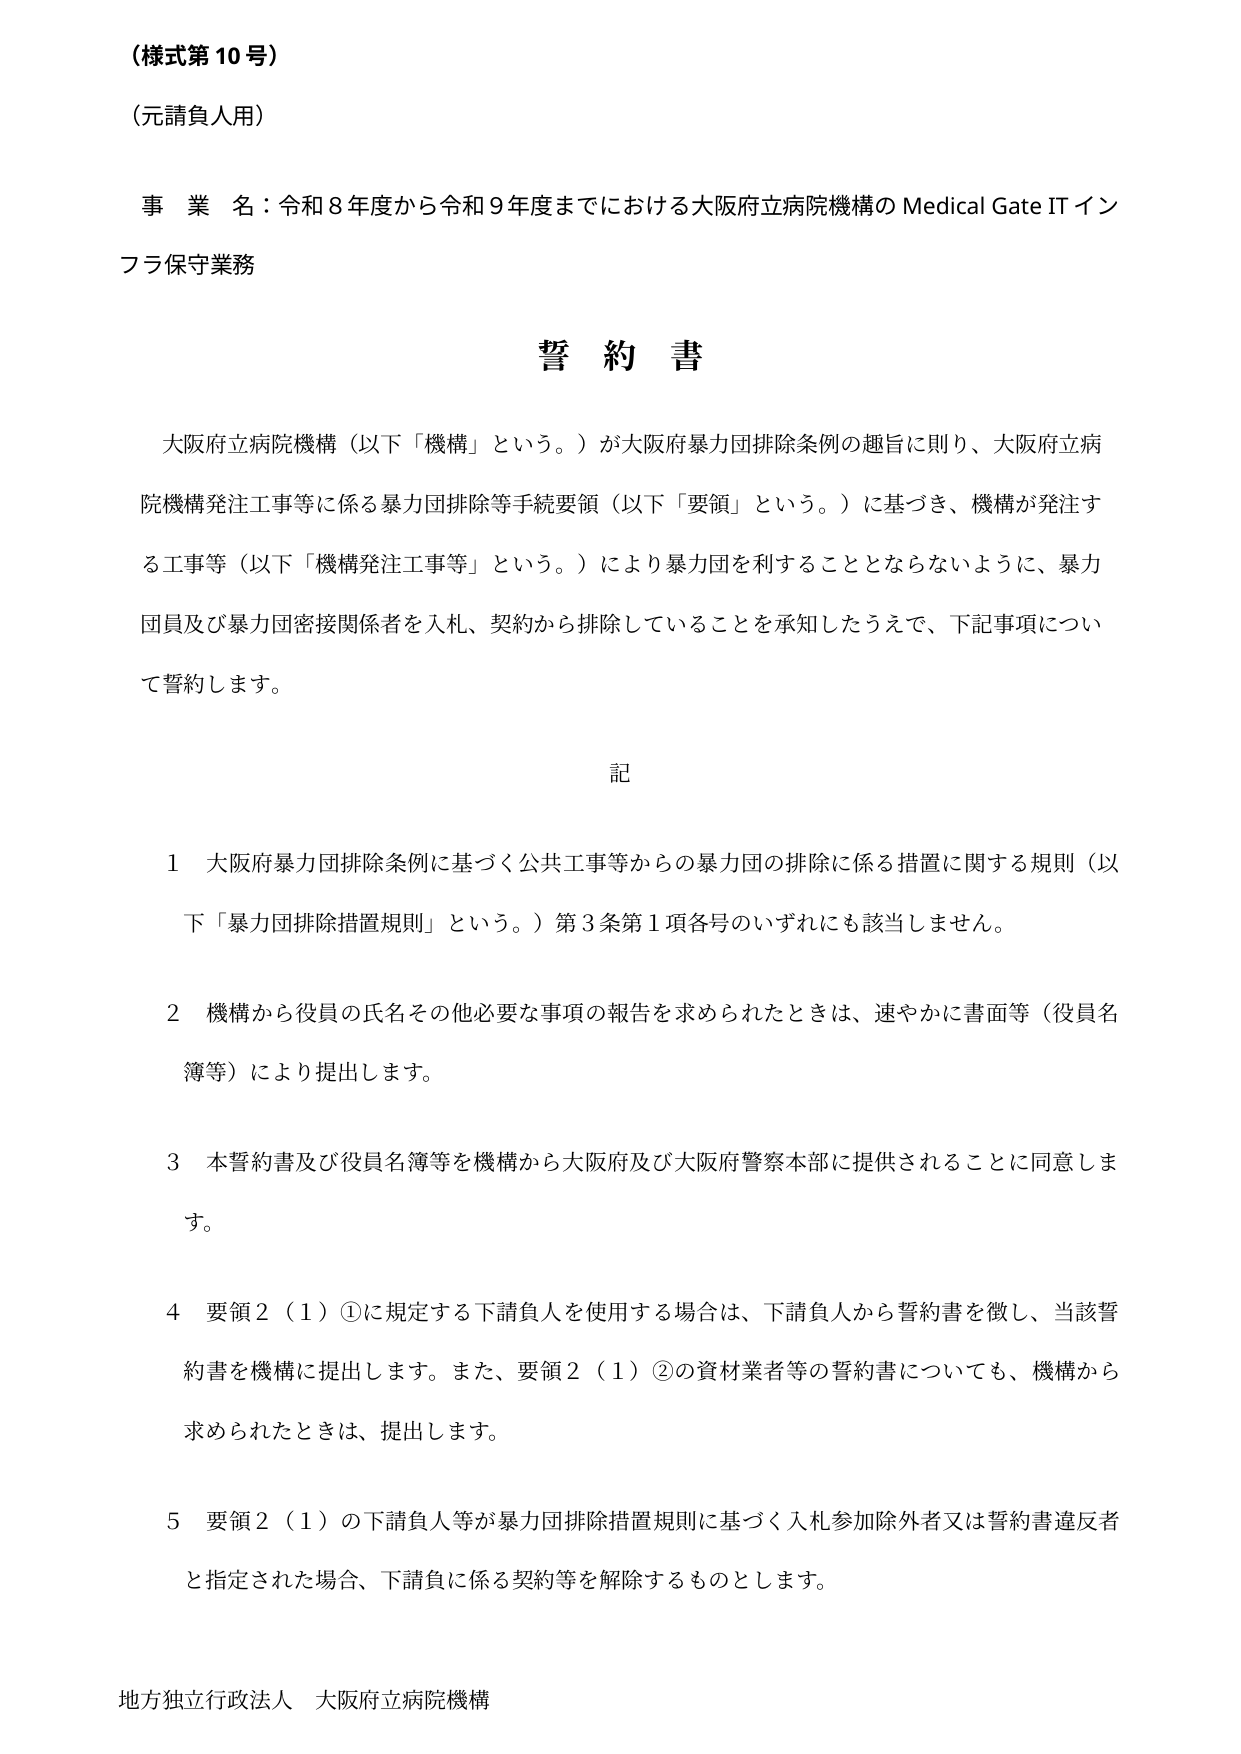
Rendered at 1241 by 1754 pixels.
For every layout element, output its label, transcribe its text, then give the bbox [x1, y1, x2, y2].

text （元請負人用） [118, 85, 1122, 144]
text ４ 要領２（１）①に規定する下請負人を使用する場合は、下請負人から誓約書を徴し、当該誓約書を機構に提出します。また、要領２（１）②の資材業者等の誓約書についても、機構から求められたときは、提出します。 [162, 1281, 1122, 1460]
text （様式第10号） [118, 25, 1122, 85]
text 誓 約 書 [118, 324, 1122, 384]
text 大阪府立病院機構（以下「機構」という。）が大阪府暴力団排除条例の趣旨に則り、大阪府立病院機構発注工事等に係る暴力団排除等手続要領（以下「要領」という。）に基づき、機構が発注する工事等（以下「機構発注工事等」という。）により暴力団を利することとならないように、暴力団員及び暴力団密接関係者を入札、契約から排除していることを承知したうえで、下記事項について誓約します。 [140, 413, 1122, 712]
text ５ 要領２（１）の下請負人等が暴力団排除措置規則に基づく入札参加除外者又は誓約書違反者と指定された場合、下請負に係る契約等を解除するものとします。 [162, 1490, 1122, 1609]
text ２ 機構から役員の氏名その他必要な事項の報告を求められたときは、速やかに書面等（役員名簿等）により提出します。 [162, 982, 1122, 1101]
text １ 大阪府暴力団排除条例に基づく公共工事等からの暴力団の排除に係る措置に関する規則（以下「暴力団排除措置規則」という。）第３条第１項各号のいずれにも該当しません。 [162, 832, 1122, 952]
text ３ 本誓約書及び役員名簿等を機構から大阪府及び大阪府警察本部に提供されることに同意します。 [162, 1131, 1122, 1251]
text 事 業 名：令和８年度から令和９年度までにおける大阪府立病院機構のMedical Gate ITインフラ保守業務 [118, 174, 1122, 294]
text 地方独立行政法人 大阪府立病院機構 [118, 1669, 1122, 1729]
text 記 [118, 742, 1122, 802]
